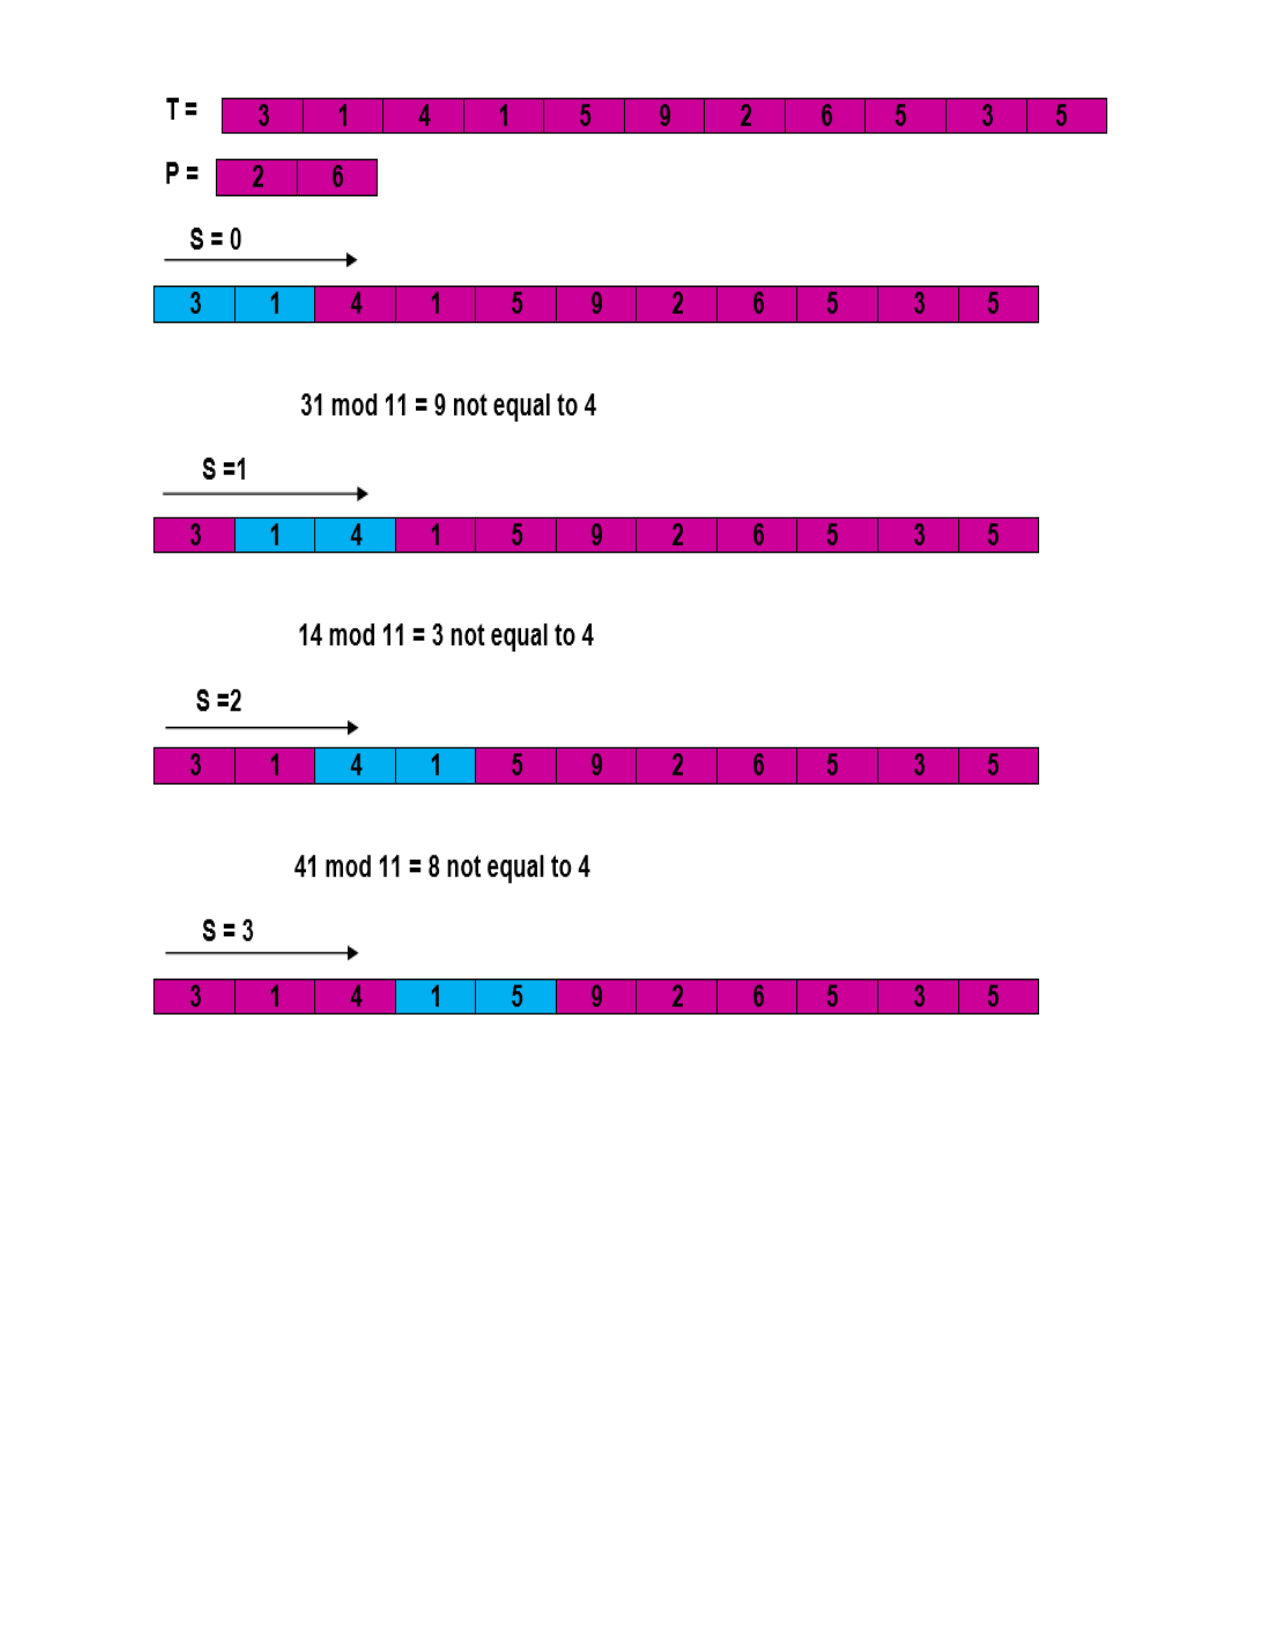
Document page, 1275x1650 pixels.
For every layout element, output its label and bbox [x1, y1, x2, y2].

picture [150, 84, 1112, 1018]
